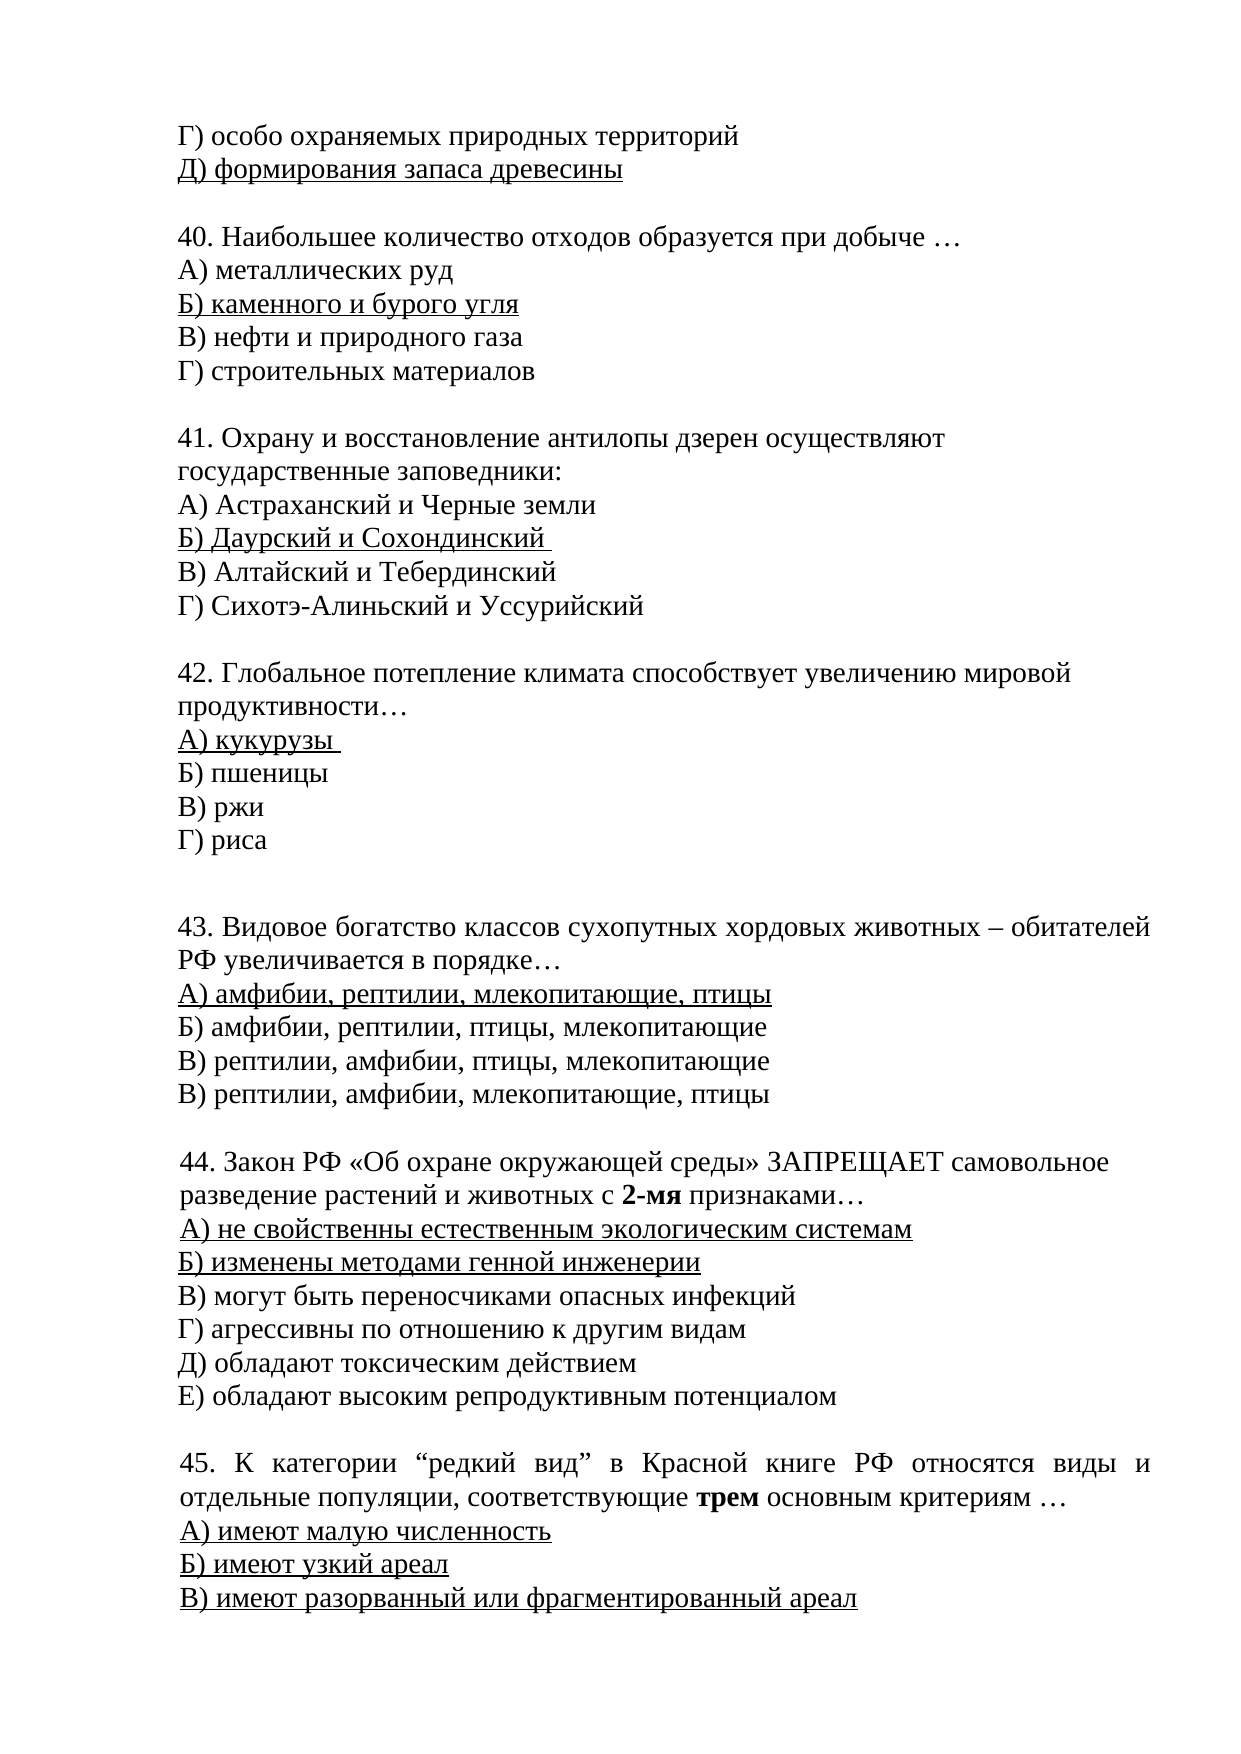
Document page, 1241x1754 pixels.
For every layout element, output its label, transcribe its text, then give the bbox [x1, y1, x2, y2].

text В) нефти и природного газа [177, 319, 1152, 353]
text Д) формирования запаса древесины [177, 152, 1152, 185]
text Г) агрессивны по отношению к другим видам [177, 1311, 1152, 1345]
text 40. Наибольшее количество отходов образуется при добыче … [177, 219, 1152, 252]
text А) имеют малую численность [179, 1513, 1152, 1546]
text А) амфибии, рептилии, млекопитающие, птицы [177, 976, 1152, 1009]
text Б) амфибии, рептилии, птицы, млекопитающие [177, 1009, 1152, 1043]
text 41. Охрану и восстановление антилопы дзерен осуществляют государственные заповедники: [177, 420, 1152, 487]
text Б) изменены методами генной инженерии [177, 1244, 1152, 1278]
text 43. Видовое богатство классов сухопутных хордовых животных – обитателей РФ увеличивается в порядке… [177, 909, 1152, 976]
text 42. Глобальное потепление климата способствует увеличению мировой продуктивности… [177, 655, 1152, 722]
text Д) обладают токсическим действием [177, 1345, 1152, 1378]
text В) имеют разорванный или фрагментированный ареал [179, 1580, 1152, 1613]
text Б) пшеницы [177, 755, 1152, 789]
text Г) риса [177, 822, 1152, 856]
text 44. Закон РФ «Об охране окружающей среды» ЗАПРЕЩАЕТ самовольное разведение растений и животных с 2-мя признаками… [179, 1144, 1152, 1211]
text В) рептилии, амфибии, млекопитающие, птицы [177, 1077, 1152, 1110]
text Г) строительных материалов [177, 353, 1152, 386]
text В) Алтайский и Тебердинский [177, 554, 1152, 588]
text А) металлических руд [177, 252, 1152, 286]
text Г) особо охраняемых природных территорий [177, 118, 1152, 152]
text В) рептилии, амфибии, птицы, млекопитающие [177, 1043, 1152, 1077]
text Б) каменного и бурого угля [177, 286, 1152, 319]
text Е) обладают высоким репродуктивным потенциалом [177, 1378, 1152, 1412]
text 45. К категории “редкий вид” в Красной книге РФ относятся виды и отдельные популяции, соответствующие трем основным критериям … [179, 1446, 1152, 1513]
text Б) Даурский и Сохондинский [177, 521, 1152, 554]
text А) кукурузы [177, 722, 1152, 755]
text В) могут быть переносчиками опасных инфекций [177, 1278, 1152, 1311]
text А) Астраханский и Черные земли [177, 487, 1152, 521]
text А) не свойственны естественным экологическим системам [179, 1211, 1152, 1244]
text Б) имеют узкий ареал [179, 1546, 1152, 1580]
text Г) Сихотэ-Алиньский и Уссурийский [177, 588, 1152, 621]
text В) ржи [177, 789, 1152, 822]
